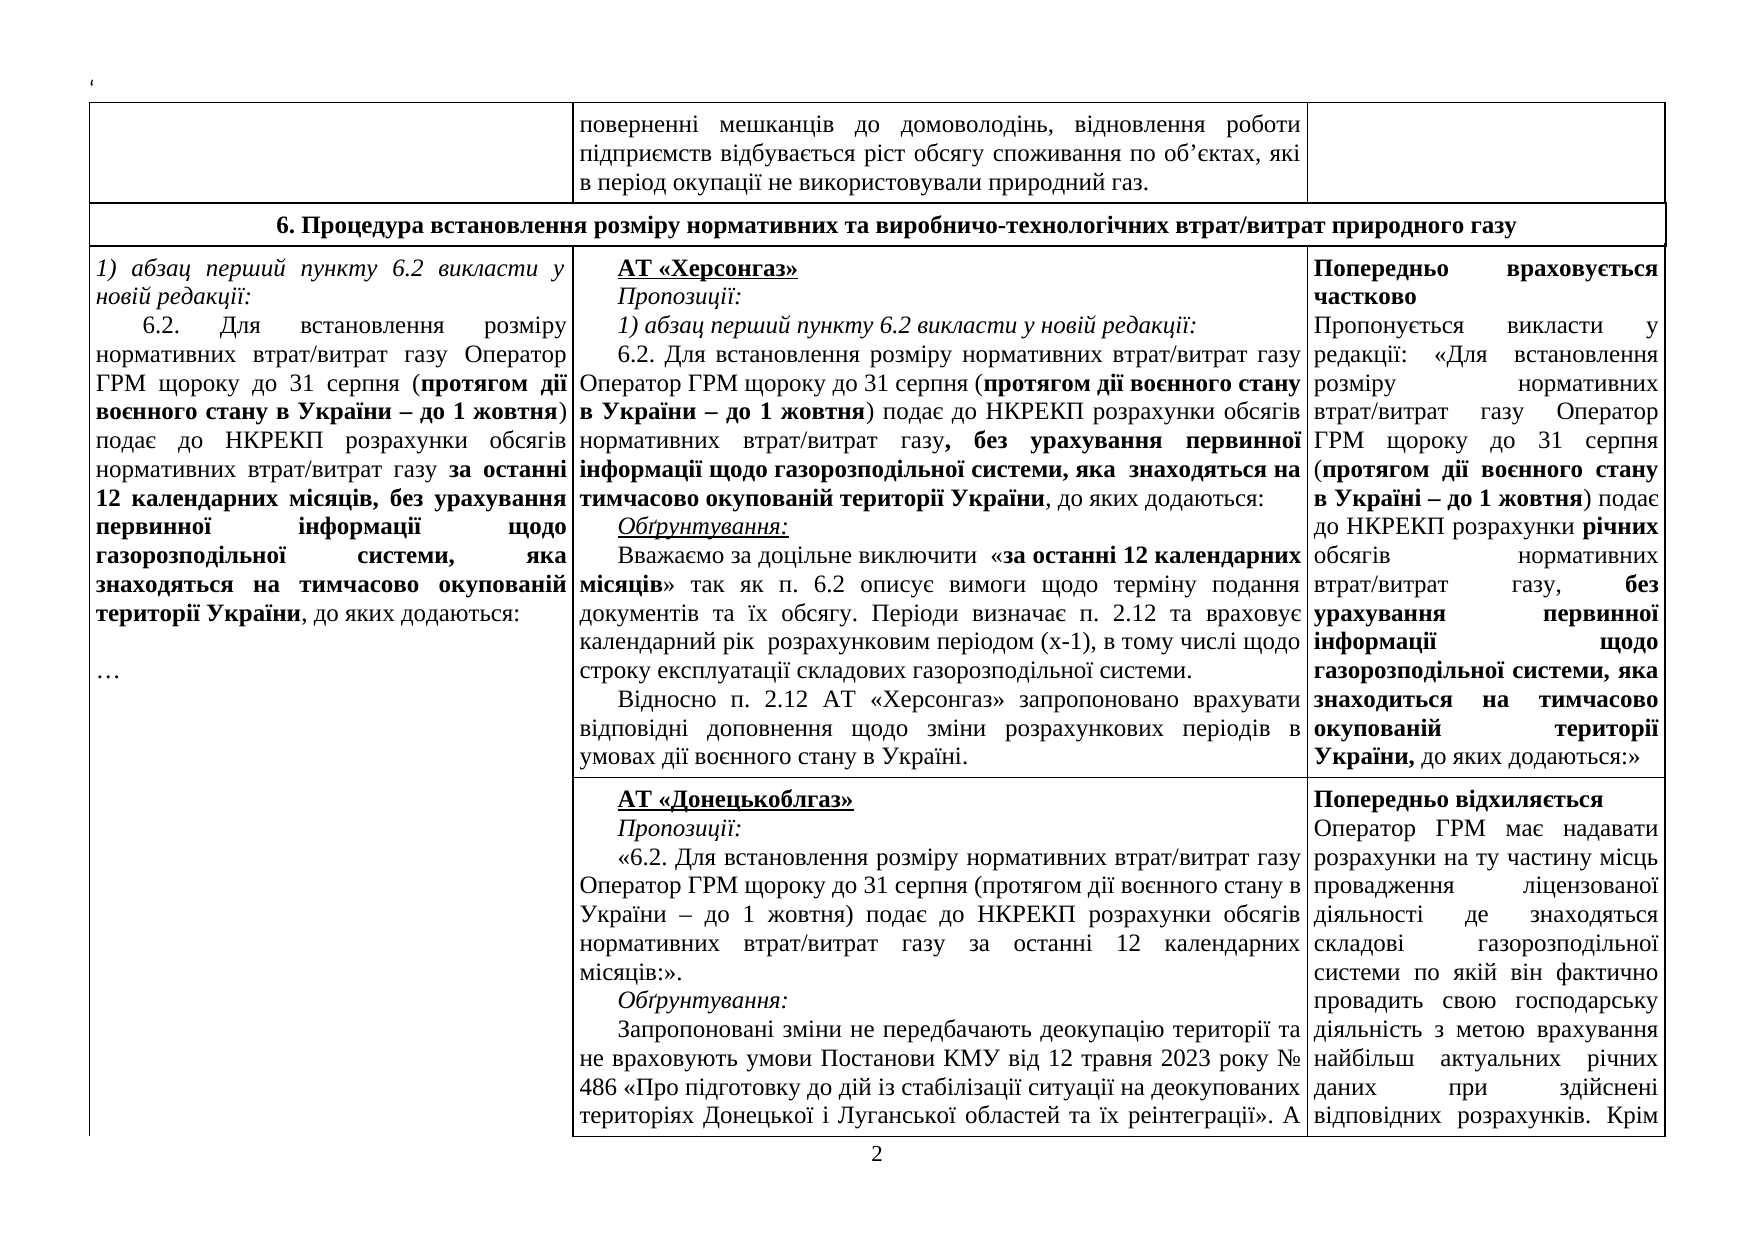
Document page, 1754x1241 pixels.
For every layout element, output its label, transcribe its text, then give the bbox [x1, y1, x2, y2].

table_cell АТ «Херсонгаз» Пропозиції: 1) абзац перший пункту 6.2 викласти у новій редакції: 6.2. Для встановлення розміру нормативних втрат/витрат газу Оператор ГРМ щороку до 31 серпня (протягом дії воєнного стану в України – до 1 жовтня) подає до НКРЕКП розрахунки обсягів нормативних втрат/витрат газу, без урахування первинної інформації щодо газорозподільної системи, яка знаходяться на тимчасово окупованій території України, до яких додаються: Обґрунтування: Вважаємо за доцільне виключити «за останні 12 календарних місяців» так як п. 6.2 описує вимоги щодо терміну подання документів та їх обсягу. Періоди визначає п. 2.12 та враховує календарний рік розрахунковим періодом (х-1), в тому числі щодо строку експлуатації складових газорозподільної системи. Відносно п. 2.12 АТ «Херсонгаз» запропоновано врахувати відповідні доповнення щодо зміни розрахункових періодів в умовах дії воєнного стану в Україні. [574, 247, 1307, 776]
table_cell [574, 778, 1307, 1136]
table_cell Попередньо враховується частково Пропонується викласти у редакції: «Для встановлення розміру нормативних втрат/витрат газу Оператор ГРМ щороку до 31 серпня (протягом дії воєнного стану в Україні – до 1 жовтня) подає до НКРЕКП розрахунки річних обсягів нормативних втрат/витрат газу, без урахування первинної інформації щодо газорозподільної системи, яка знаходиться на тимчасово окупованій території України, до яких додаються:» [1308, 247, 1664, 776]
table_cell 6. Процедура встановлення розміру нормативних та виробничо-технологічних втрат/витрат природного газу [90, 204, 1665, 245]
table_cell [1308, 778, 1664, 1136]
table_cell 1) абзац перший пункту 6.2 викласти у новій редакції: 6.2. Для встановлення розміру нормативних втрат/витрат газу Оператор ГРМ щороку до 31 серпня (протягом дії воєнного стану в України – до 1 жовтня) подає до НКРЕКП розрахунки обсягів нормативних втрат/витрат газу за останні 12 календарних місяців, без урахування первинної інформації щодо газорозподільної системи, яка знаходяться на тимчасово окупованій території України, до яких додаються: … [90, 247, 572, 1136]
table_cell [574, 103, 1307, 202]
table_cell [1308, 103, 1664, 202]
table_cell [90, 103, 572, 202]
